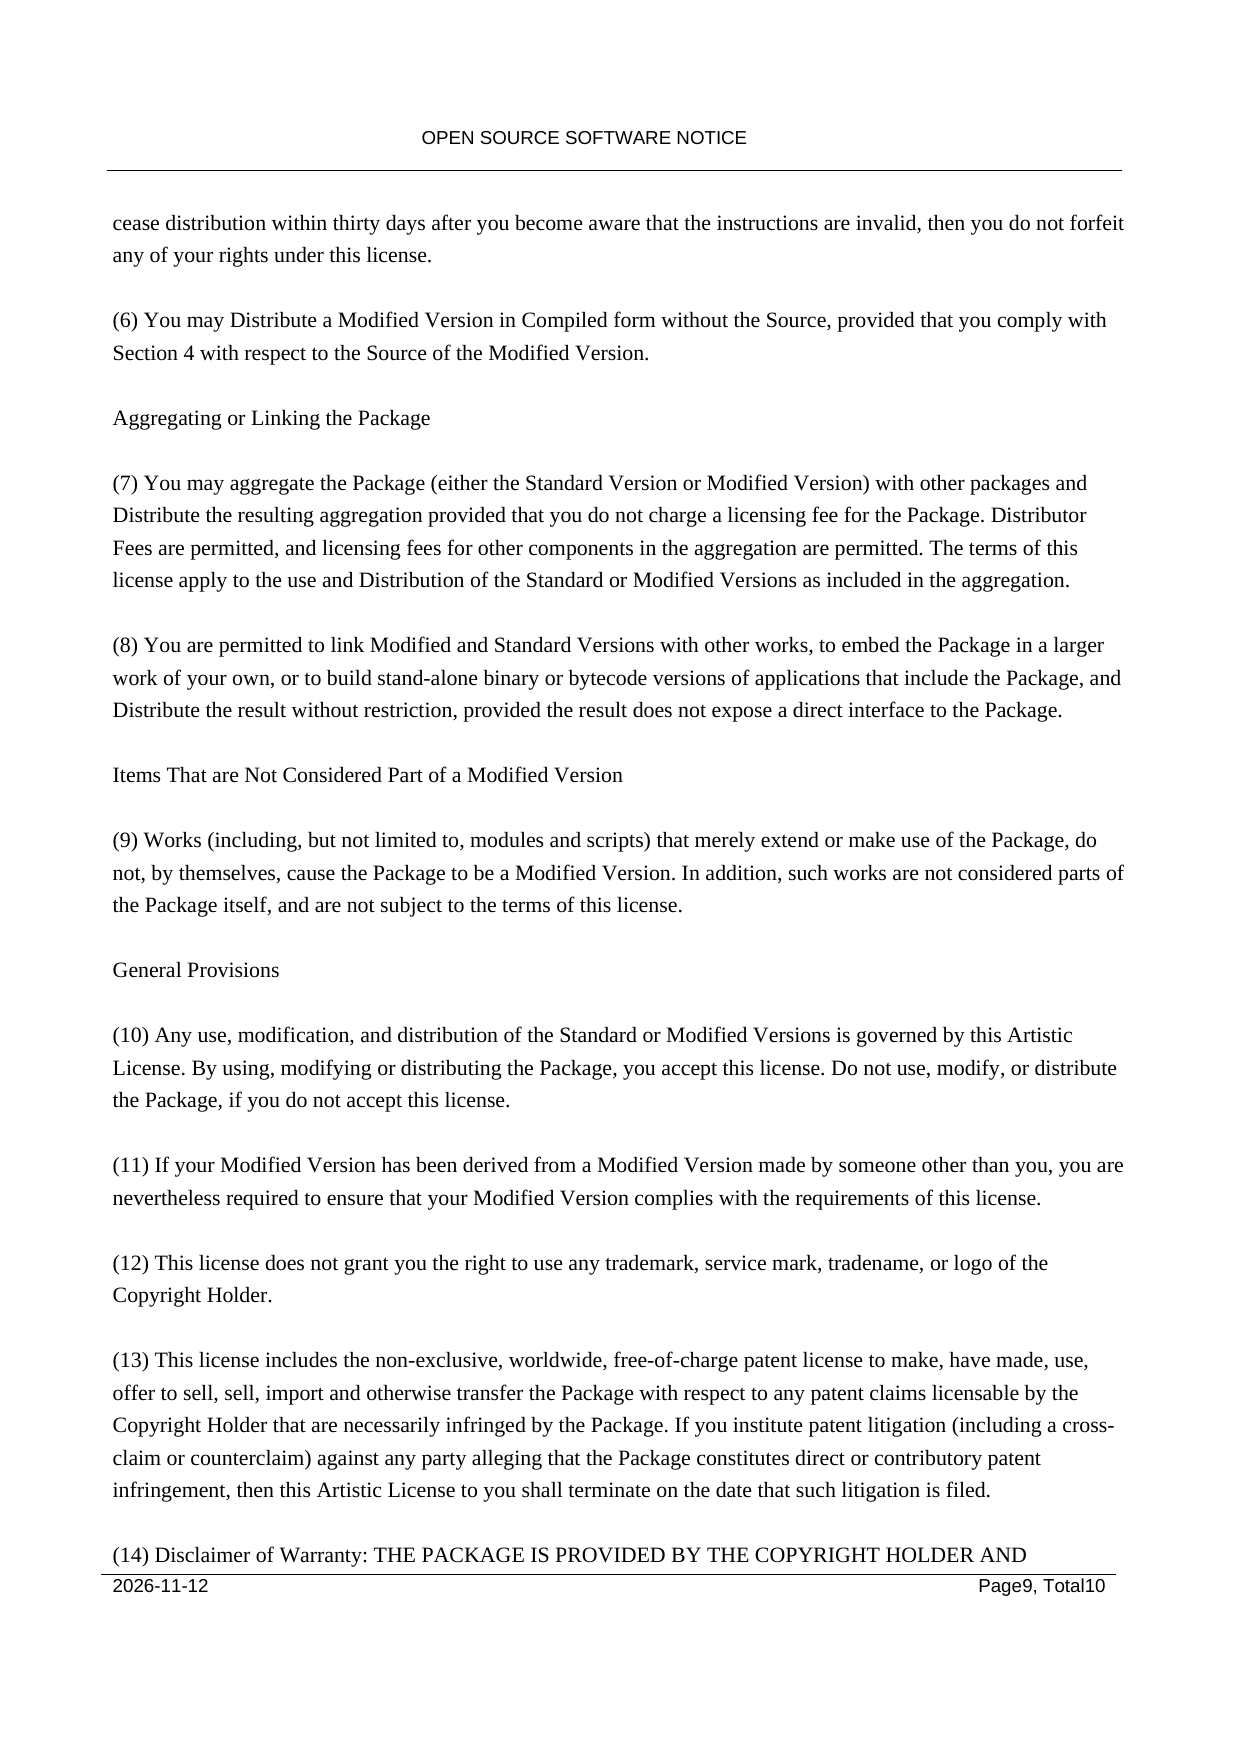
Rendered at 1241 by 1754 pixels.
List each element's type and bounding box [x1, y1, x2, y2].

text [112, 206, 1128, 1571]
